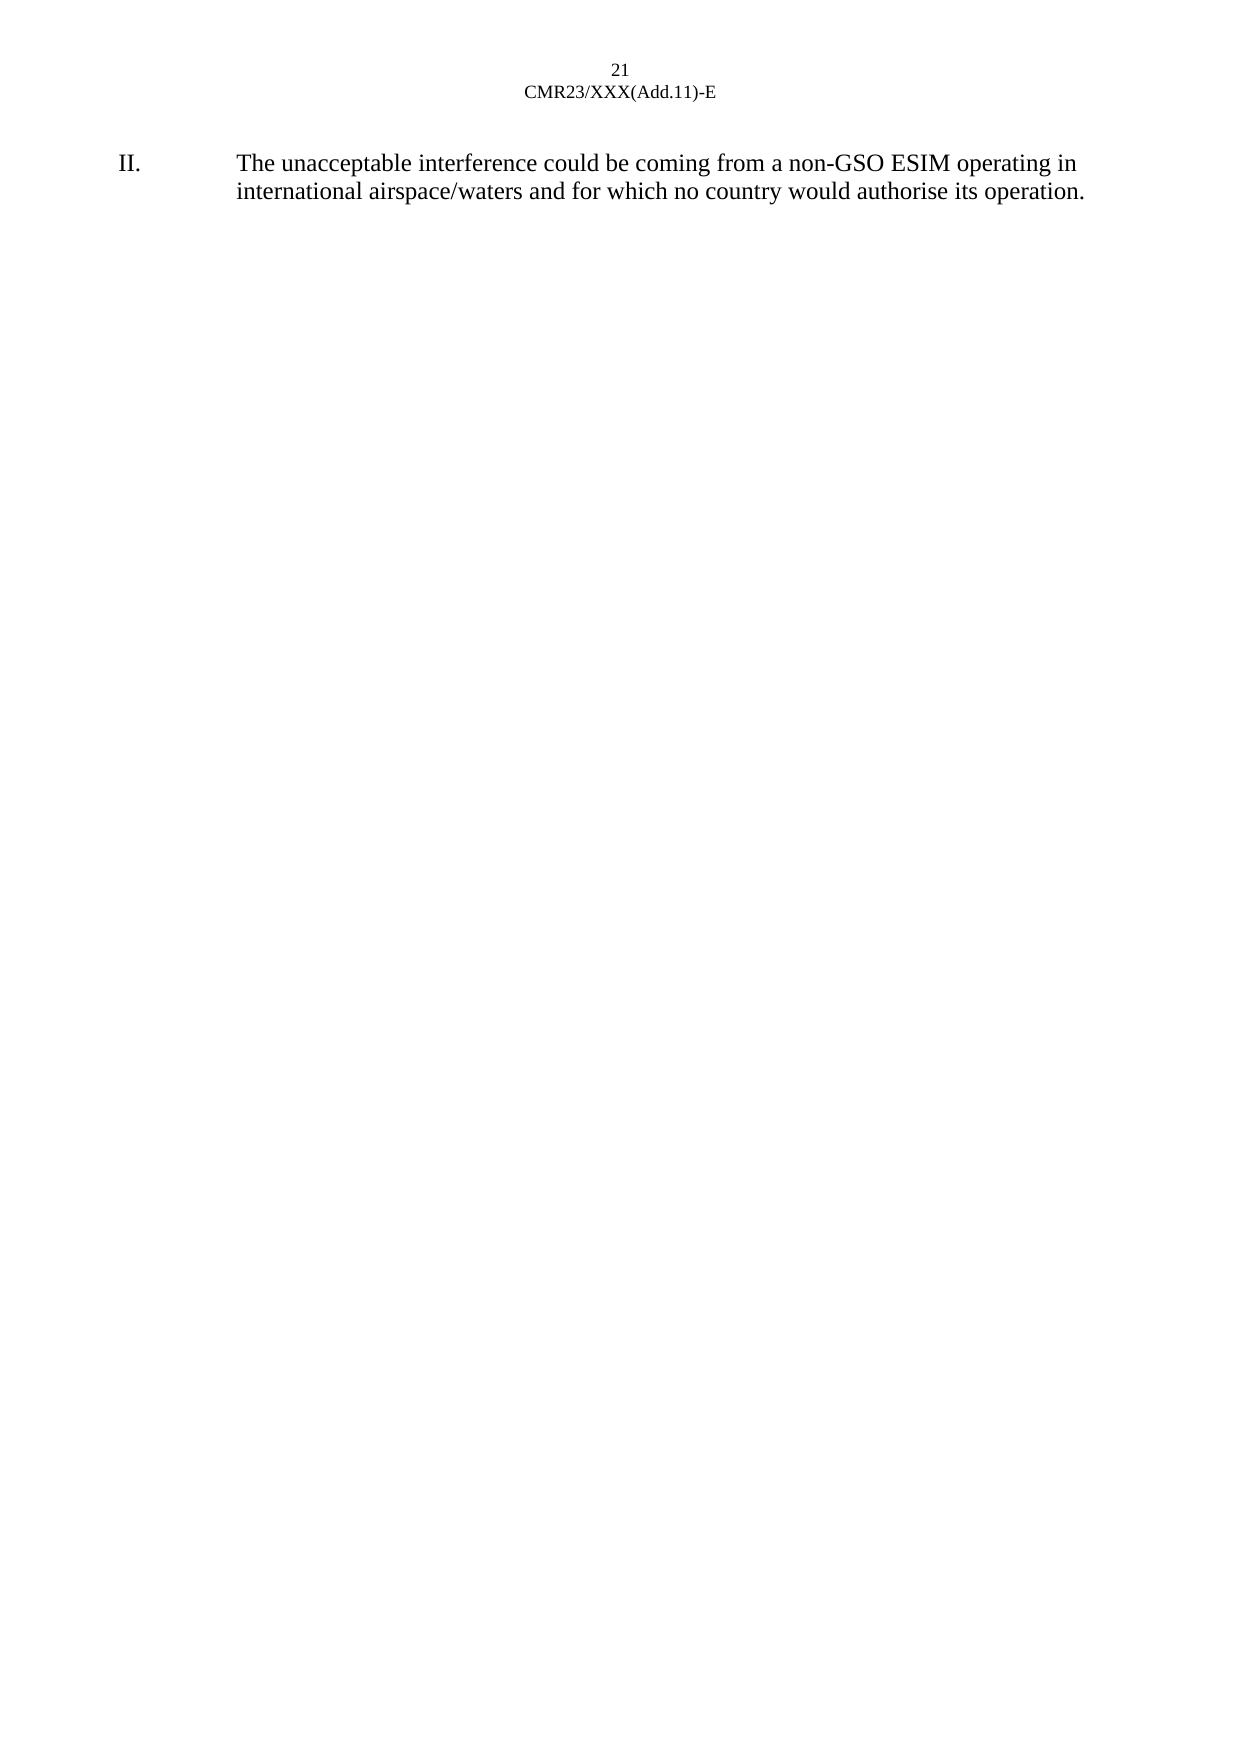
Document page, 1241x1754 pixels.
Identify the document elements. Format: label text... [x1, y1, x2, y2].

text II. The unacceptable interference could be coming from a non-GSO ESIM operating in international airspace/waters and for which no country would authorise its operation. [118, 148, 1122, 205]
